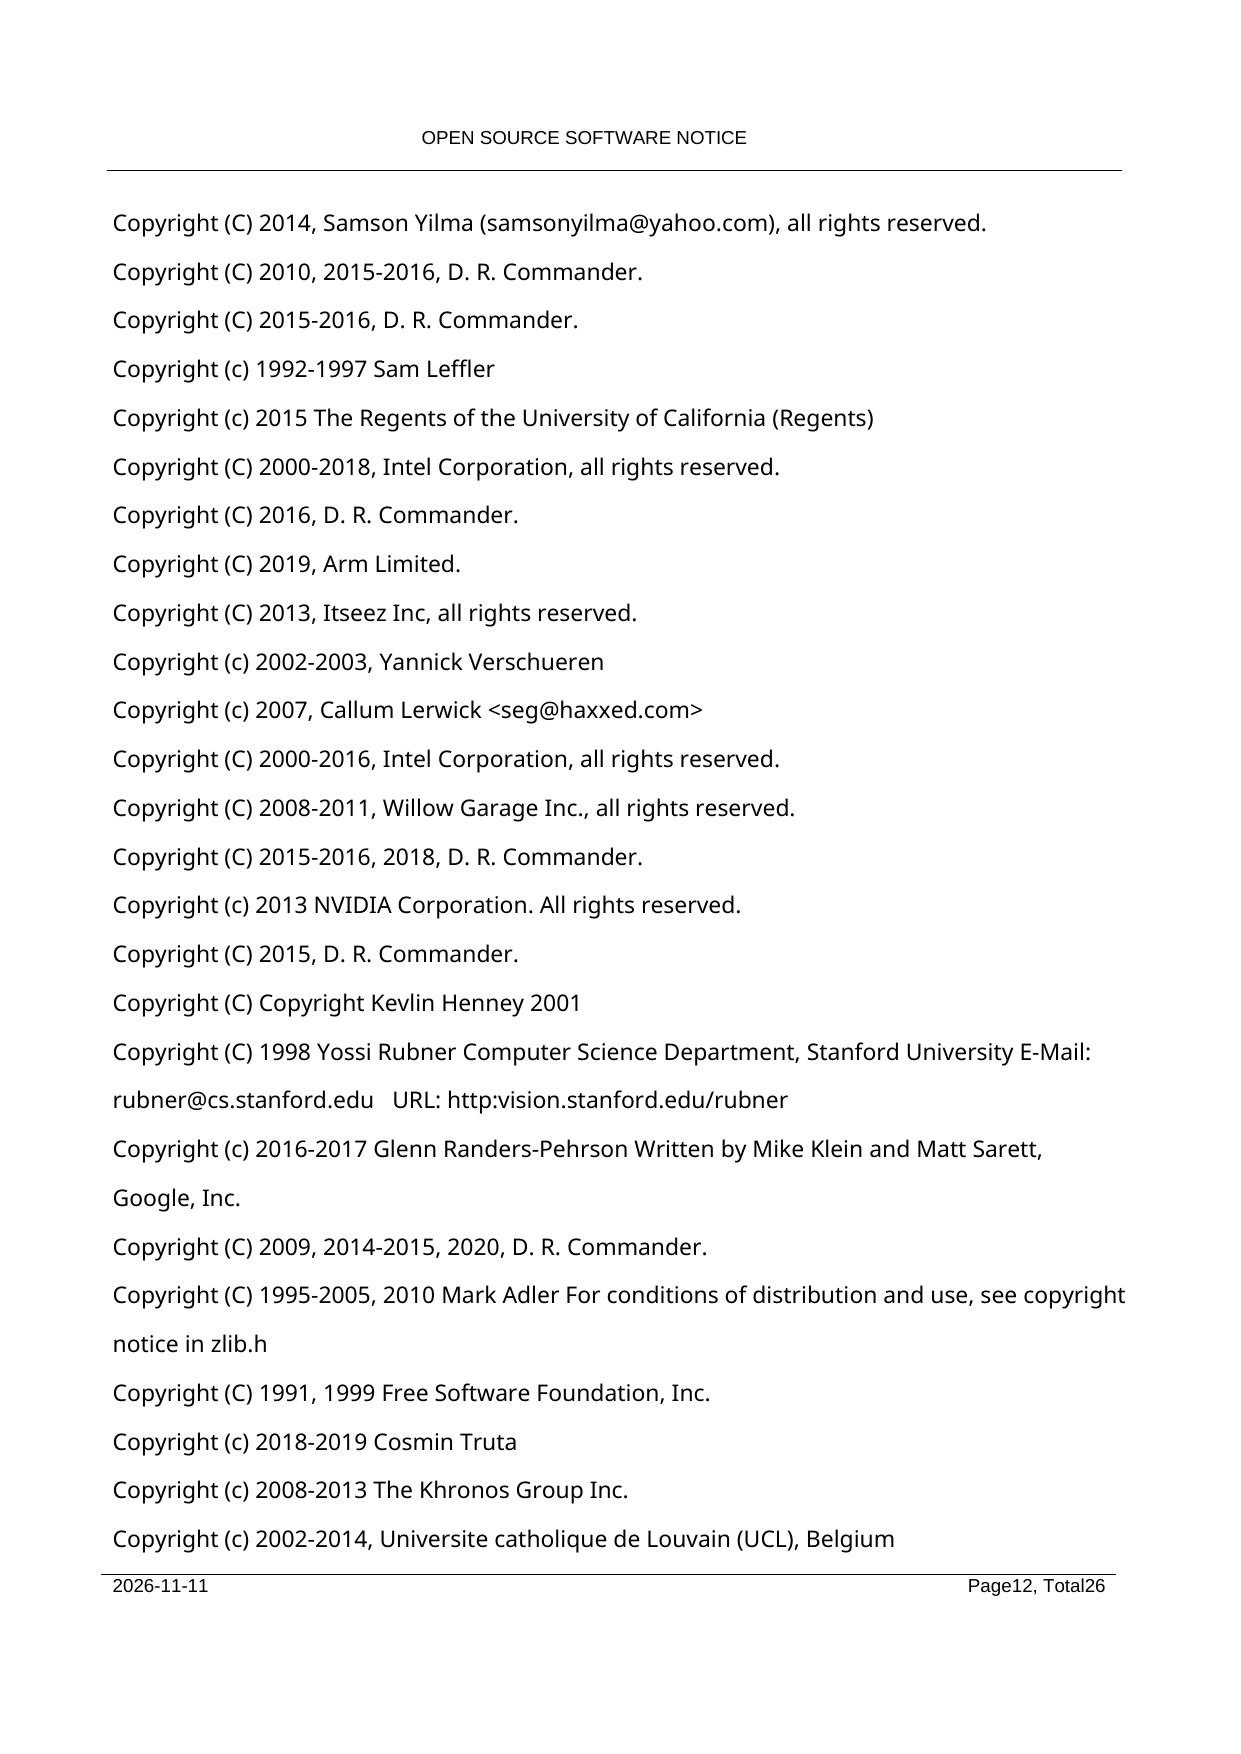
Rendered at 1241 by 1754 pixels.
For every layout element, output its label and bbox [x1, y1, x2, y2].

text [112, 206, 1128, 1555]
